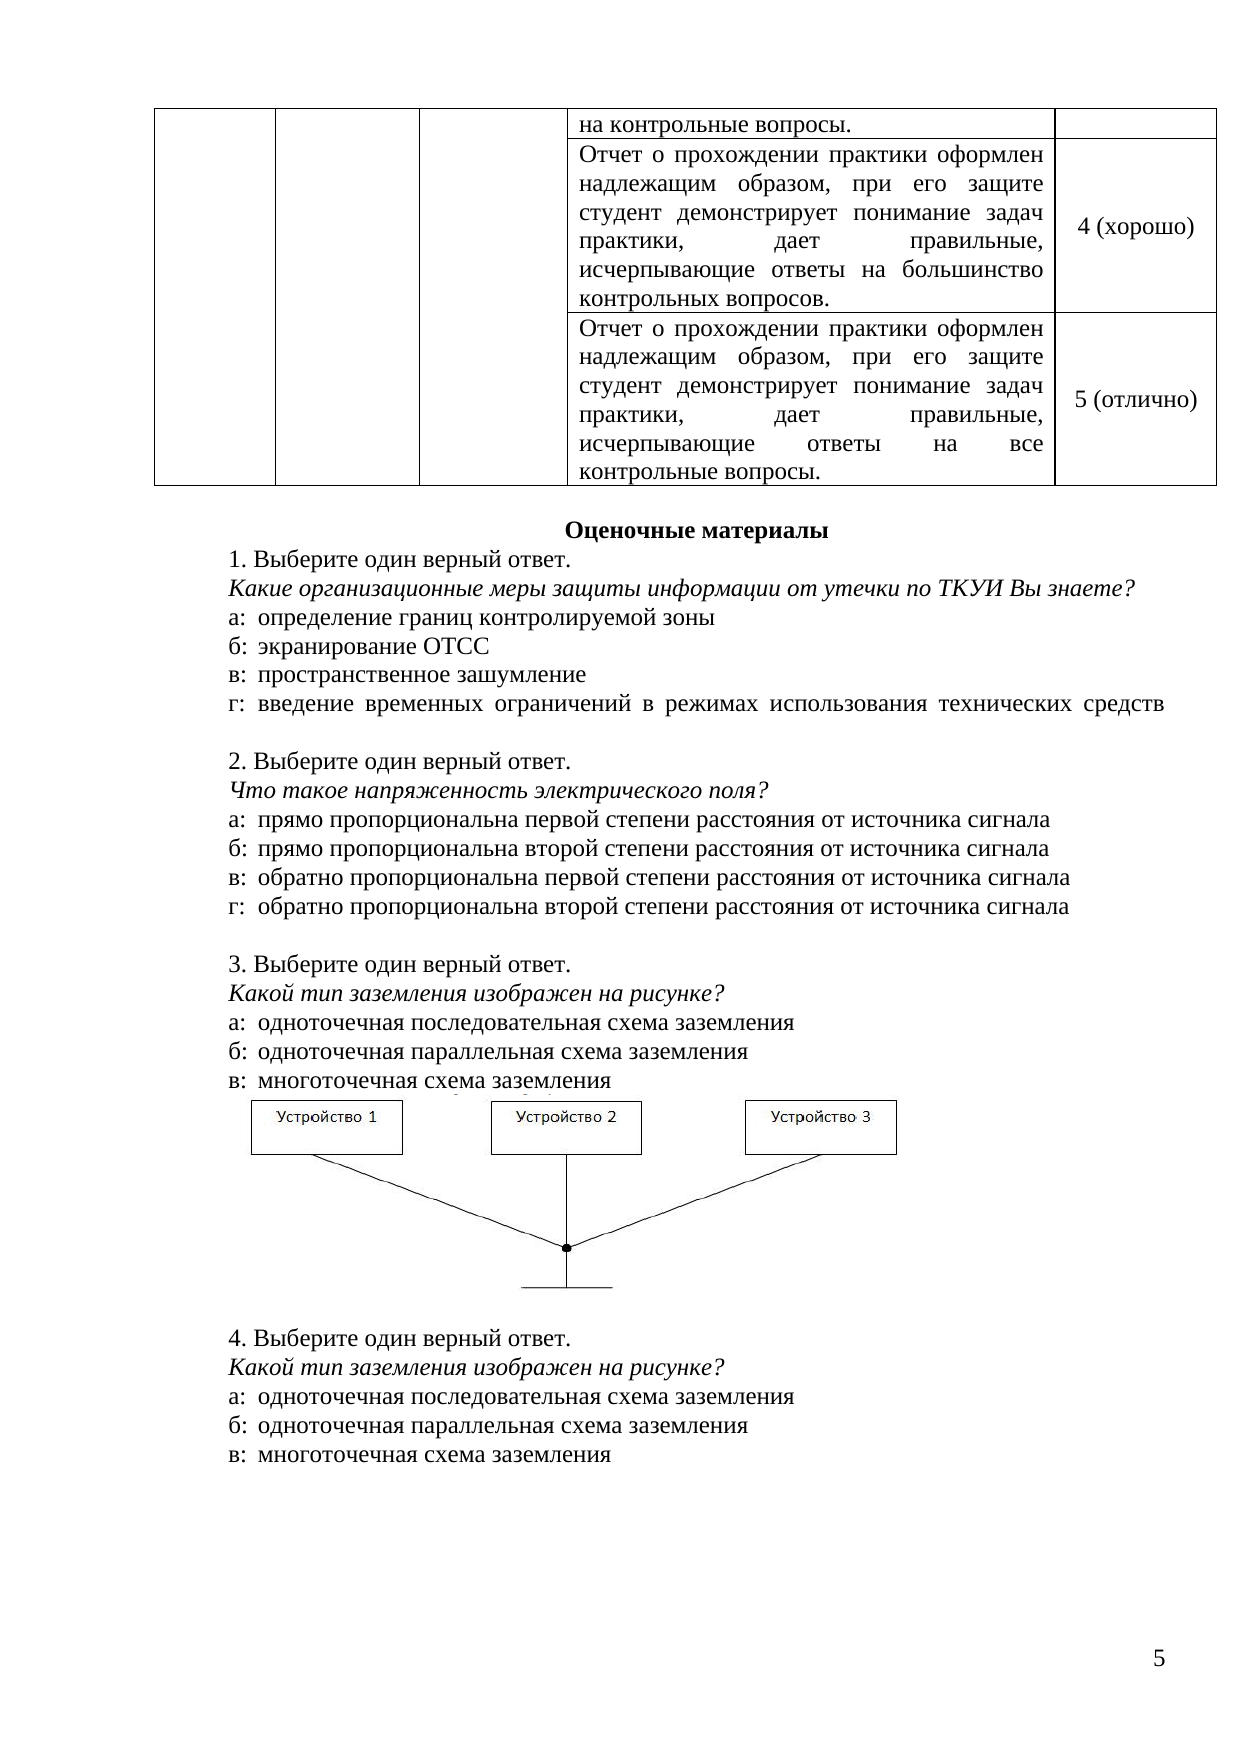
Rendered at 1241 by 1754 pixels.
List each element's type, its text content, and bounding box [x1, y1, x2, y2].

list многоточечная схема заземления [228, 1065, 1165, 1094]
list одноточечная параллельная схема заземления [228, 1410, 1165, 1439]
table_cell 4 (хорошо) [1056, 139, 1216, 312]
text Какие организационные меры защиты информации от утечки по ТКУИ Вы знаете? [154, 573, 1165, 602]
text 1. Выберите один верный ответ. [154, 544, 1165, 572]
table_cell Отчет о прохождении практики оформлен надлежащим образом, при его защите студент демонстрирует понимание задач практики, дает правильные, исчерпывающие ответы на все контрольные вопросы. [568, 313, 1054, 485]
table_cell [568, 109, 1054, 138]
list пространственное зашумление [228, 659, 1165, 688]
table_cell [1056, 109, 1216, 138]
list одноточечная последовательная схема заземления [228, 1381, 1165, 1410]
list определение границ контролируемой зоны [228, 602, 1165, 631]
text 4. Выберите один верный ответ. [154, 1323, 1165, 1352]
list прямо пропорциональна второй степени расстояния от источника сигнала [228, 833, 1165, 862]
list одноточечная параллельная схема заземления [228, 1036, 1165, 1065]
text 3. Выберите один верный ответ. [154, 949, 1165, 978]
text Какой тип заземления изображен на рисунке? [154, 1352, 1165, 1381]
list обратно пропорциональна второй степени расстояния от источника сигнала [228, 891, 1165, 919]
text Что такое напряженность электрического поля? [154, 775, 1165, 804]
table_cell Отчет о прохождении практики оформлен надлежащим образом, при его защите студент демонстрирует понимание задач практики, дает правильные, исчерпывающие ответы на большинство контрольных вопросов. [568, 139, 1054, 312]
list одноточечная последовательная схема заземления [228, 1007, 1165, 1036]
text 2. Выберите один верный ответ. [154, 746, 1165, 775]
list экранирование ОТСС [228, 631, 1165, 659]
text Какой тип заземления изображен на рисунке? [154, 978, 1165, 1007]
list обратно пропорциональна первой степени расстояния от источника сигнала [228, 862, 1165, 891]
table_cell 5 (отлично) [1056, 313, 1216, 485]
list введение временных ограничений в режимах использования технических средств [228, 688, 1165, 746]
picture [228, 1094, 922, 1323]
list многоточечная схема заземления [228, 1439, 1165, 1467]
text Оценочные материалы [154, 515, 1165, 544]
list прямо пропорциональна первой степени расстояния от источника сигнала [228, 804, 1165, 833]
